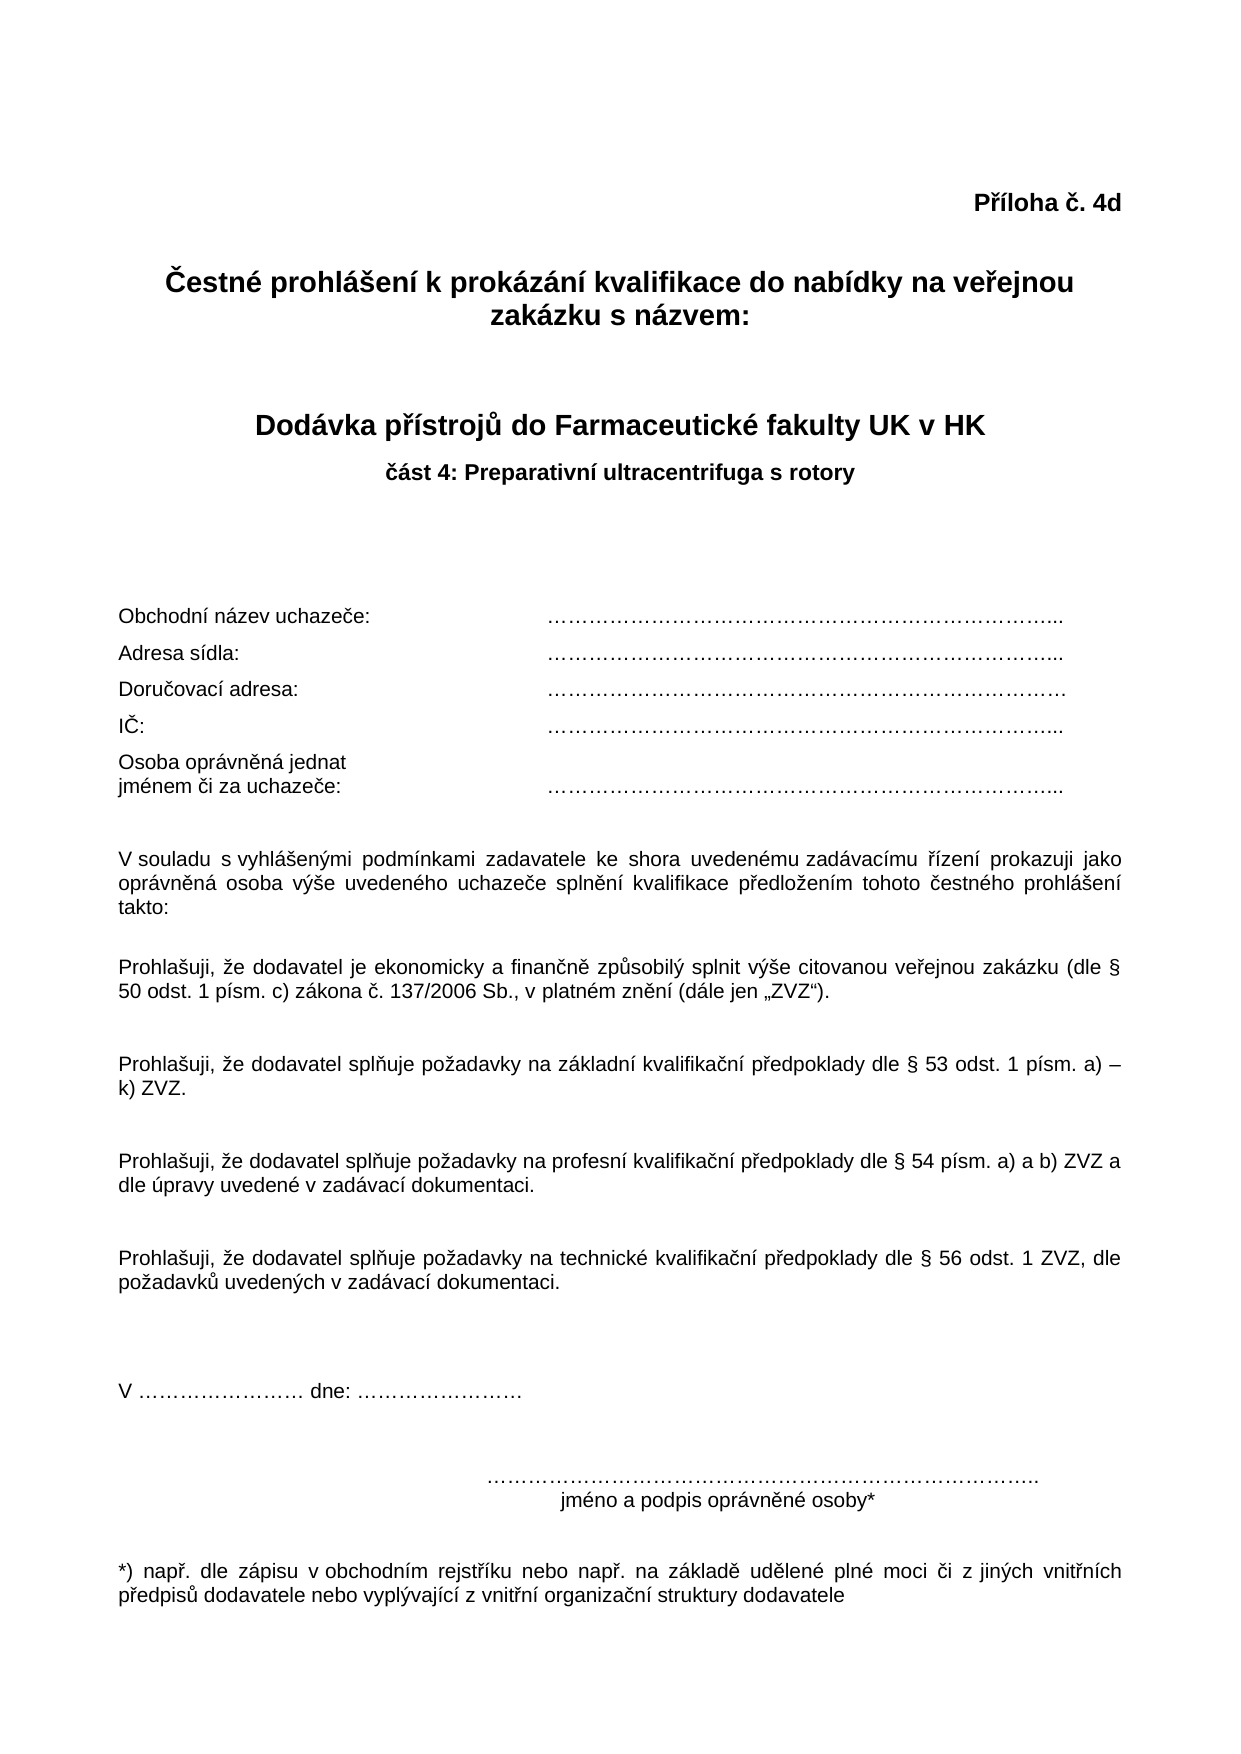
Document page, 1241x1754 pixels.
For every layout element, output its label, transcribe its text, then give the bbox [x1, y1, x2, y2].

text Prohlašuji, že dodavatel splňuje požadavky na profesní kvalifikační předpoklady dle § 54 písm. a) a b) ZVZ a dle úpravy uvedené v zadávací dokumentaci. [118, 1149, 1122, 1197]
text Čestné prohlášení k prokázání kvalifikace do nabídky na veřejnou zakázku s názvem: [118, 265, 1122, 332]
text IČ: ………………………………………………………………... [118, 713, 1122, 737]
text Obchodní název uchazeče: ………………………………………………………………... [118, 604, 1122, 628]
text Adresa sídla: ………………………………………………………………... [118, 641, 1122, 664]
text Doručovací adresa: ………………………………………………………………… [118, 677, 1122, 701]
text Dodávka přístrojů do Farmaceutické fakulty UK v HK [118, 408, 1122, 442]
text Prohlašuji, že dodavatel je ekonomicky a finančně způsobilý splnit výše citovanou veřejnou zakázku (dle § 50 odst. 1 písm. c) zákona č. 137/2006 Sb., v platném znění (dále jen „ZVZ“). [118, 955, 1122, 1003]
text Příloha č. 4d [856, 188, 1122, 217]
text *) např. dle zápisu v obchodním rejstříku nebo např. na základě udělené plné moci či z jiných vnitřních předpisů dodavatele nebo vyplývající z vnitřní organizační struktury dodavatele [118, 1559, 1122, 1607]
text V souladu s vyhlášenými podmínkami zadavatele ke shora uvedenému zadávacímu řízení prokazuji jako oprávněná osoba výše uvedeného uchazeče splnění kvalifikace předložením tohoto čestného prohlášení takto: [118, 847, 1122, 919]
text Prohlašuji, že dodavatel splňuje požadavky na základní kvalifikační předpoklady dle § 53 odst. 1 písm. a) – k) ZVZ. [118, 1052, 1122, 1100]
text …………………………………………………………………….. [412, 1463, 1122, 1487]
text Prohlašuji, že dodavatel splňuje požadavky na technické kvalifikační předpoklady dle § 56 odst. 1 ZVZ, dle požadavků uvedených v zadávací dokumentaci. [118, 1246, 1122, 1294]
text Osoba oprávněná jednat jménem či za uchazeče: ………………………………………………………………... [118, 750, 1122, 798]
text jméno a podpis oprávněné osoby* [487, 1487, 1122, 1511]
text V …………………… dne: …………………… [118, 1379, 1122, 1403]
text část 4: Preparativní ultracentrifuga s rotory [118, 459, 1122, 485]
